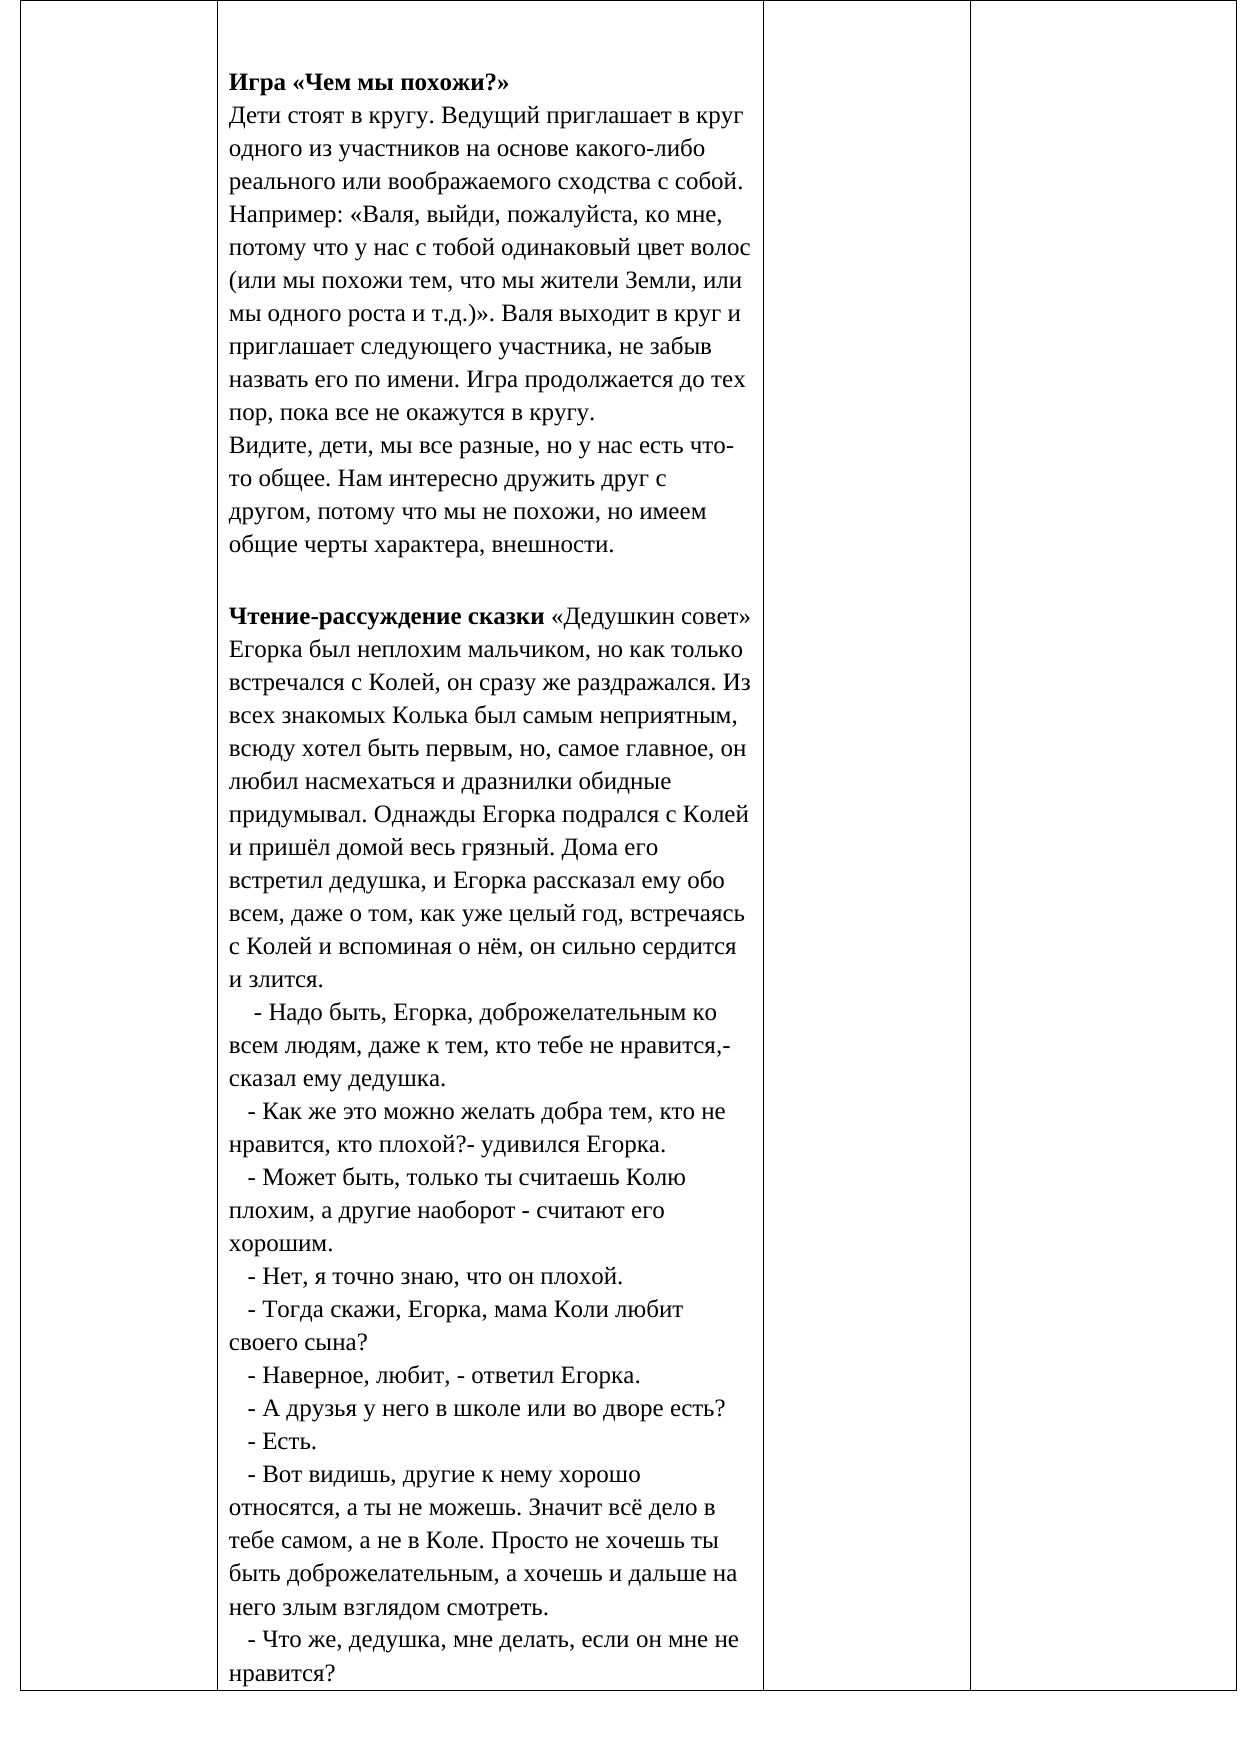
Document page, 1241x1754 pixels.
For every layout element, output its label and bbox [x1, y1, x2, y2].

table_cell [218, 1, 763, 1690]
table_cell [764, 1, 970, 1690]
table_cell [971, 1, 1236, 1690]
table_cell [21, 1, 217, 1690]
